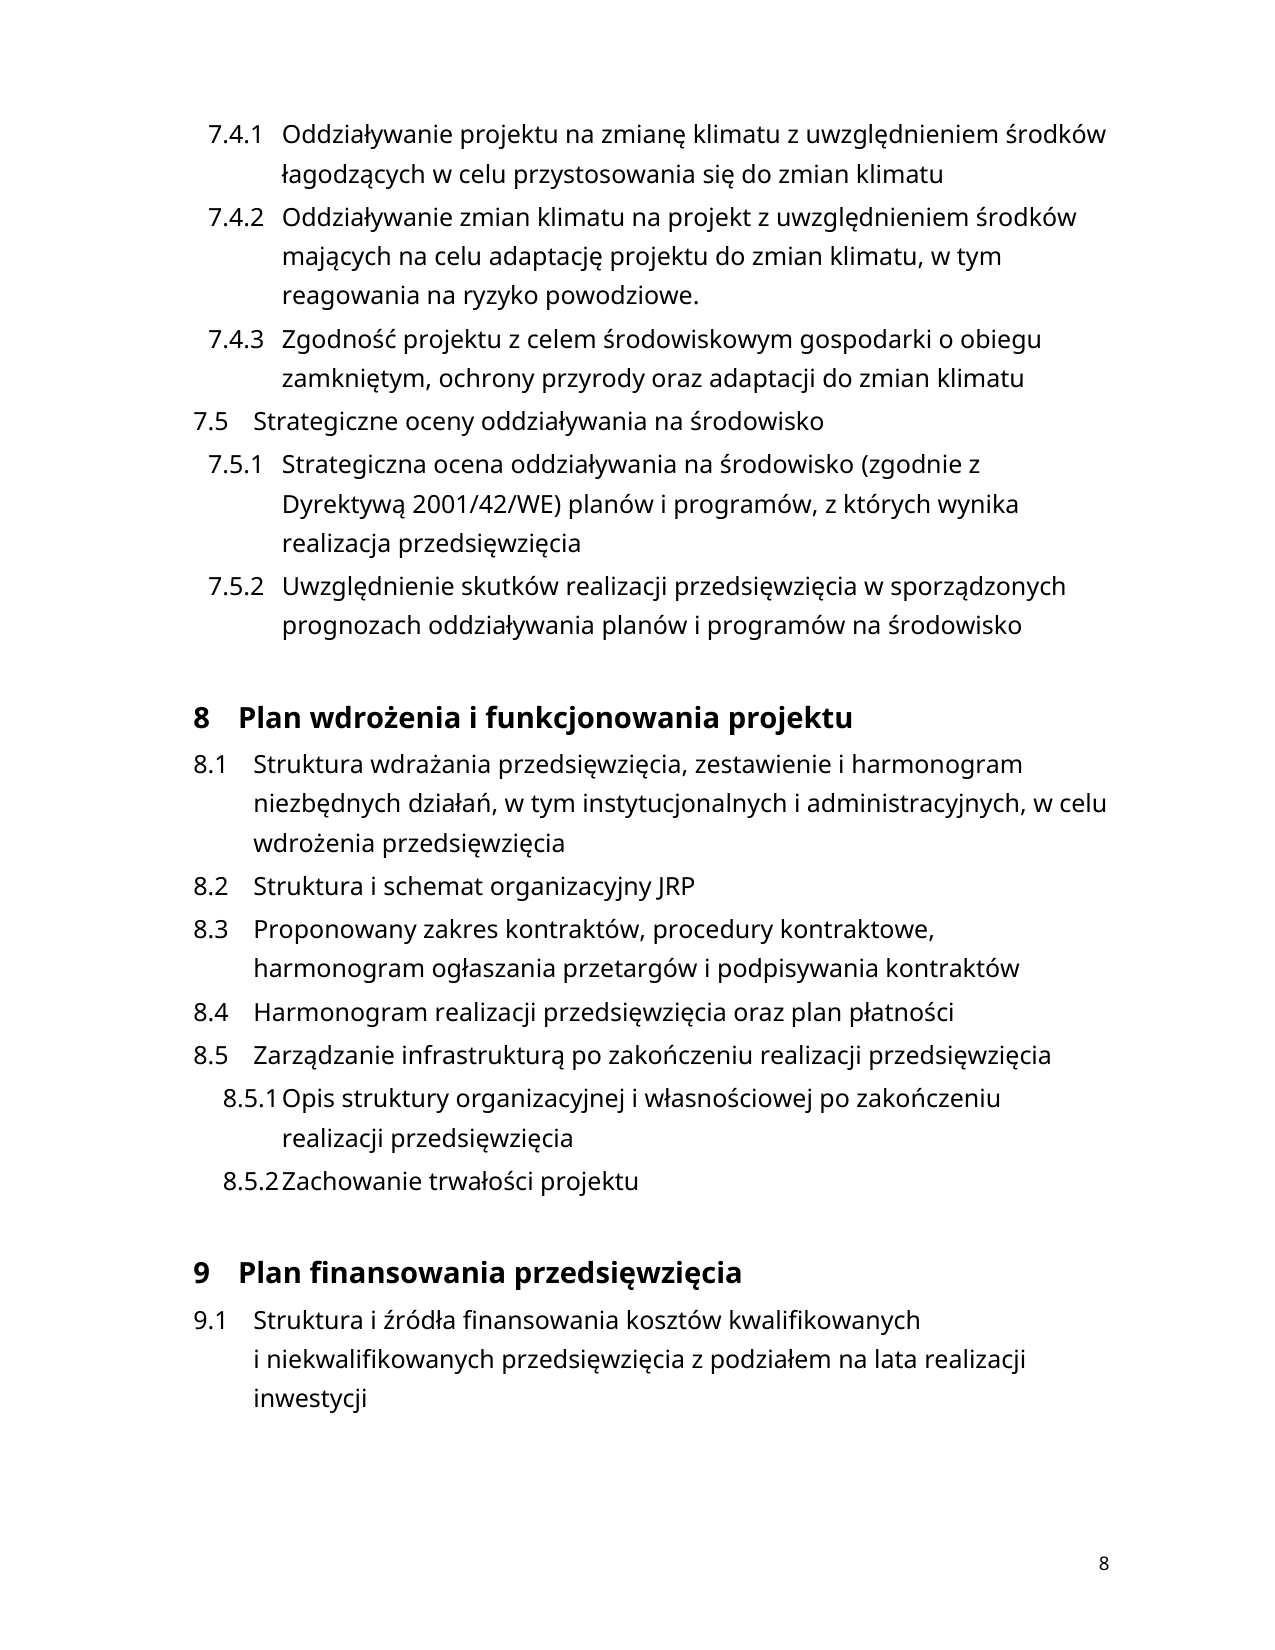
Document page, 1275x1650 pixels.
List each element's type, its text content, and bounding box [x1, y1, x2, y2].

subtitle Uwzględnienie skutków realizacji przedsięwzięcia w sporządzonych prognozach oddziaływania planów i programów na środowisko [208, 569, 1109, 642]
subtitle Zarządzanie infrastrukturą po zakończeniu realizacji przedsięwzięcia [193, 1038, 1109, 1072]
subtitle Oddziaływanie zmian klimatu na projekt z uwzględnieniem środków mających na celu adaptację projektu do zmian klimatu, w tym reagowania na ryzyko powodziowe. [208, 200, 1109, 312]
subtitle Plan finansowania przedsięwzięcia [193, 1253, 1109, 1292]
subtitle Zgodność projektu z celem środowiskowym gospodarki o obiegu zamkniętym, ochrony przyrody oraz adaptacji do zmian klimatu [208, 321, 1109, 394]
subtitle Struktura wdrażania przedsięwzięcia, zestawienie i harmonogram niezbędnych działań, w tym instytucjonalnych i administracyjnych, w celu wdrożenia przedsięwzięcia [193, 747, 1109, 859]
subtitle Opis struktury organizacyjnej i własnościowej po zakończeniu realizacji przedsięwzięcia [223, 1081, 1109, 1154]
subtitle Struktura i schemat organizacyjny JRP [193, 869, 1109, 903]
subtitle Harmonogram realizacji przedsięwzięcia oraz plan płatności [193, 994, 1109, 1028]
subtitle Zachowanie trwałości projektu [223, 1164, 1109, 1198]
subtitle Struktura i źródła finansowania kosztów kwalifikowanych i niekwalifikowanych przedsięwzięcia z podziałem na lata realizacji inwestycji [193, 1303, 1109, 1415]
subtitle Strategiczne oceny oddziaływania na środowisko [193, 404, 1109, 438]
subtitle Proponowany zakres kontraktów, procedury kontraktowe, harmonogram ogłaszania przetargów i podpisywania kontraktów [193, 912, 1109, 985]
subtitle Oddziaływanie projektu na zmianę klimatu z uwzględnieniem środków łagodzących w celu przystosowania się do zmian klimatu [208, 117, 1109, 190]
subtitle Plan wdrożenia i funkcjonowania projektu [193, 697, 1109, 737]
subtitle Strategiczna ocena oddziaływania na środowisko (zgodnie z Dyrektywą 2001/42/WE) planów i programów, z których wynika realizacja przedsięwzięcia [208, 447, 1109, 559]
